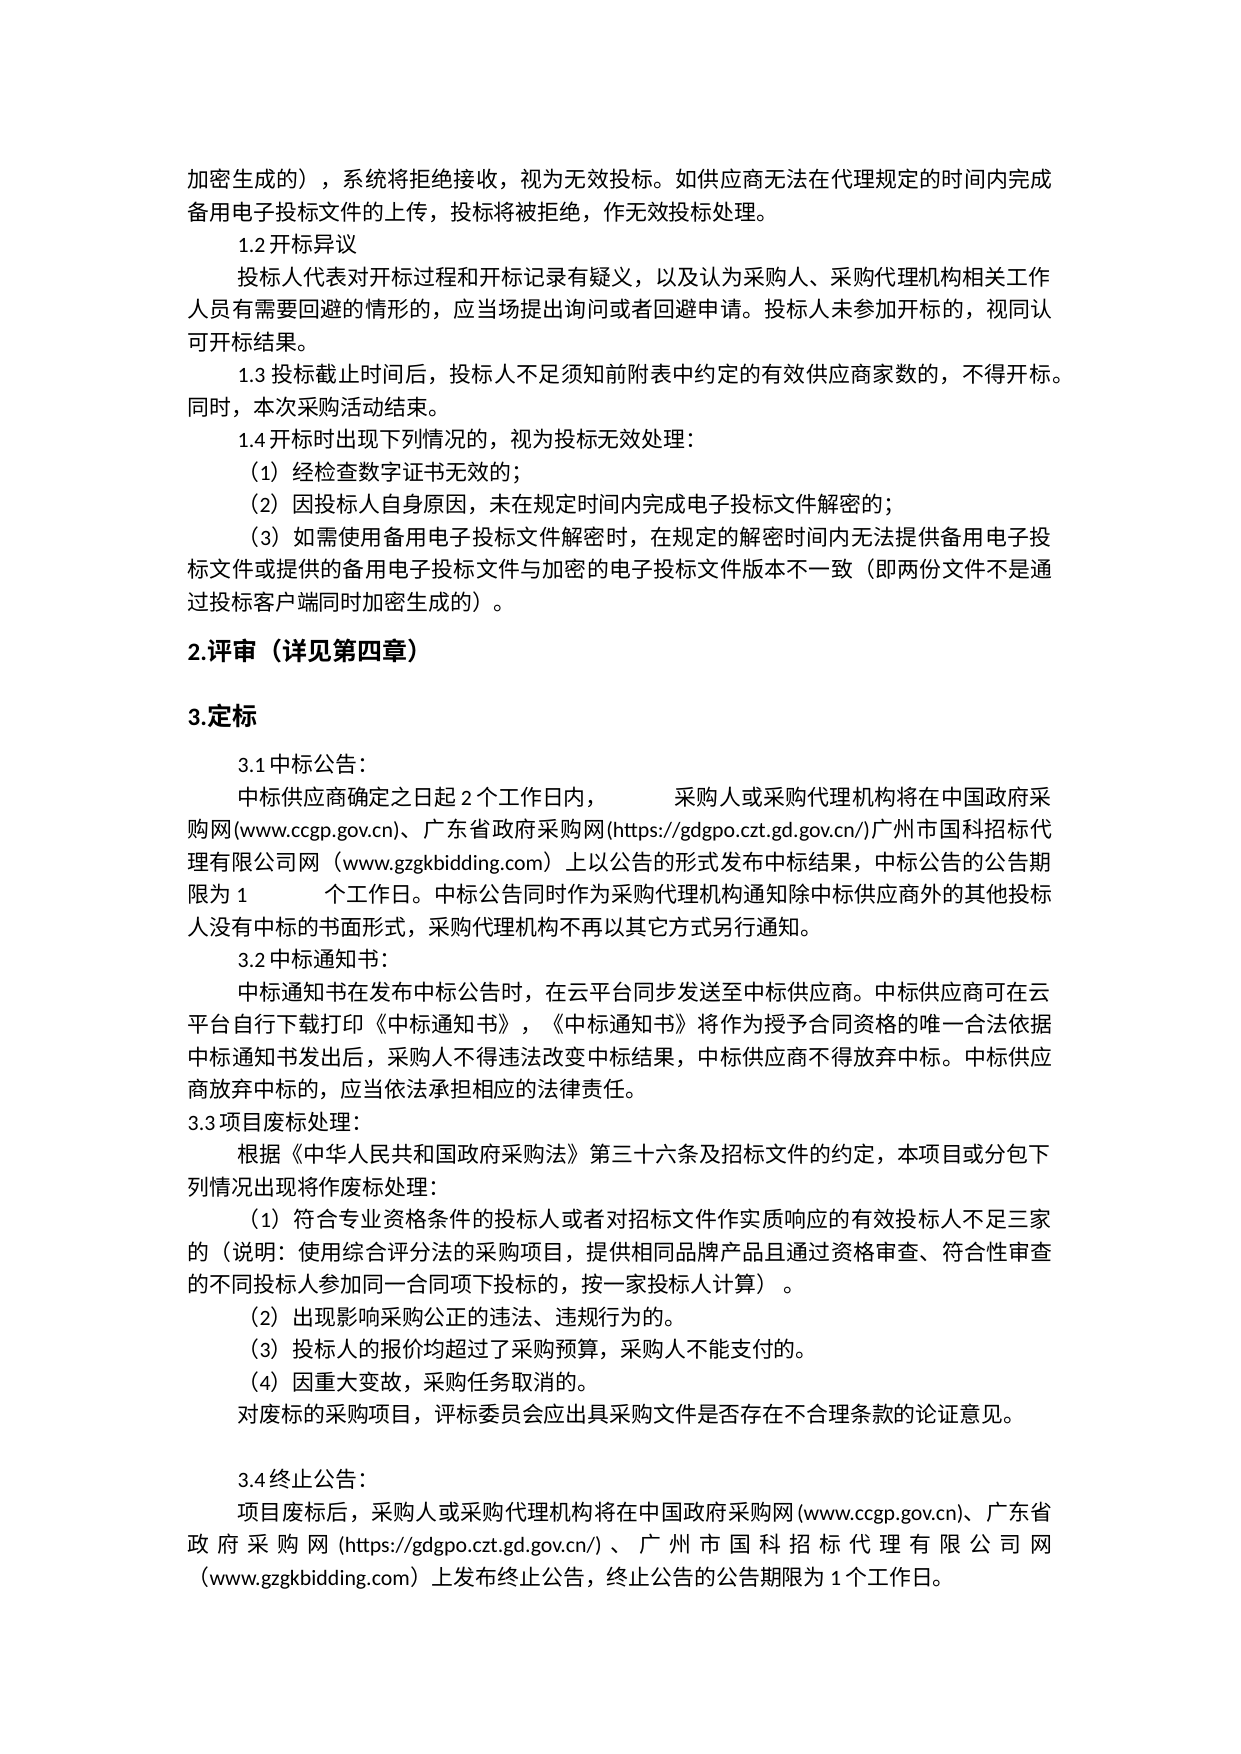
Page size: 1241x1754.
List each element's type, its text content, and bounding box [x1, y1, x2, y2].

text 对废标的采购项目，评标委员会应出具采购文件是否存在不合理条款的论证意见。 [187, 1397, 1053, 1429]
text （2）因投标人自身原因，未在规定时间内完成电子投标文件解密的； [187, 487, 1053, 519]
text 投标人代表对开标过程和开标记录有疑义，以及认为采购人、采购代理机构相关工作人员有需要回避的情形的，应当场提出询问或者回避申请。投标人未参加开标的，视同认可开标结果。 [187, 259, 1053, 357]
text 3.定标 [187, 682, 1053, 747]
text （1）经检查数字证书无效的； [187, 454, 1053, 487]
text （4）因重大变故，采购任务取消的。 [187, 1364, 1053, 1397]
text 中标通知书在发布中标公告时，在云平台同步发送至中标供应商。中标供应商可在云平台自行下载打印《中标通知书》，《中标通知书》将作为授予合同资格的唯一合法依据。中标通知书发出后，采购人不得违法改变中标结果，中标供应商不得放弃中标。中标供应商放弃中标的，应当依法承担相应的法律责任。 [187, 974, 1053, 1104]
text 3.1中标公告： [187, 747, 1053, 779]
text 3.2中标通知书： [187, 942, 1053, 974]
text 根据《中华人民共和国政府采购法》第三十六条及招标文件的约定，本项目或分包下列情况出现将作废标处理： [187, 1137, 1053, 1202]
text 项目废标后，采购人或采购代理机构将在中国政府采购网(www.ccgp.gov.cn)、广东省政府采购网(https://gdgpo.czt.gd.gov.cn/)、广州市国科招标代理有限公司网（www.gzgkbidding.com）上发布终止公告，终止公告的公告期限为1个工作日。 [187, 1494, 1053, 1592]
text 3.4终止公告： [187, 1462, 1053, 1494]
text 1.4开标时出现下列情况的，视为投标无效处理： [187, 422, 1053, 454]
text （2）出现影响采购公正的违法、违规行为的。 [187, 1299, 1053, 1332]
text 中标供应商确定之日起2个工作日内， 采购人或采购代理机构将在中国政府采购网(www.ccgp.gov.cn)、广东省政府采购网(https://gdgpo.czt.gd.gov.cn/)广州市国科招标代理有限公司网（www.gzgkbidding.com）上以公告的形式发布中标结果，中标公告的公告期限为 1 个工作日。中标公告同时作为采购代理机构通知除中标供应商外的其他投标人没有中标的书面形式，采购代理机构不再以其它方式另行通知。 [187, 779, 1053, 942]
text 2.评审（详见第四章） [187, 617, 1053, 682]
text 1.3 投标截止时间后，投标人不足须知前附表中约定的有效供应商家数的，不得开标。同时，本次采购活动结束。 [187, 357, 1053, 422]
text （3）如需使用备用电子投标文件解密时，在规定的解密时间内无法提供备用电子投标文件或提供的备用电子投标文件与加密的电子投标文件版本不一致（即两份文件不是通过投标客户端同时加密生成的）。 [187, 519, 1053, 617]
text （3）投标人的报价均超过了采购预算，采购人不能支付的。 [187, 1332, 1053, 1364]
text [187, 162, 1053, 227]
text （1）符合专业资格条件的投标人或者对招标文件作实质响应的有效投标人不足三家的（说明：使用综合评分法的采购项目，提供相同品牌产品且通过资格审查、符合性审查的不同投标人参加同一合同项下投标的，按一家投标人计算） 。 [187, 1202, 1053, 1299]
text 3.3项目废标处理： [187, 1104, 1053, 1137]
text 1.2开标异议 [187, 227, 1053, 259]
